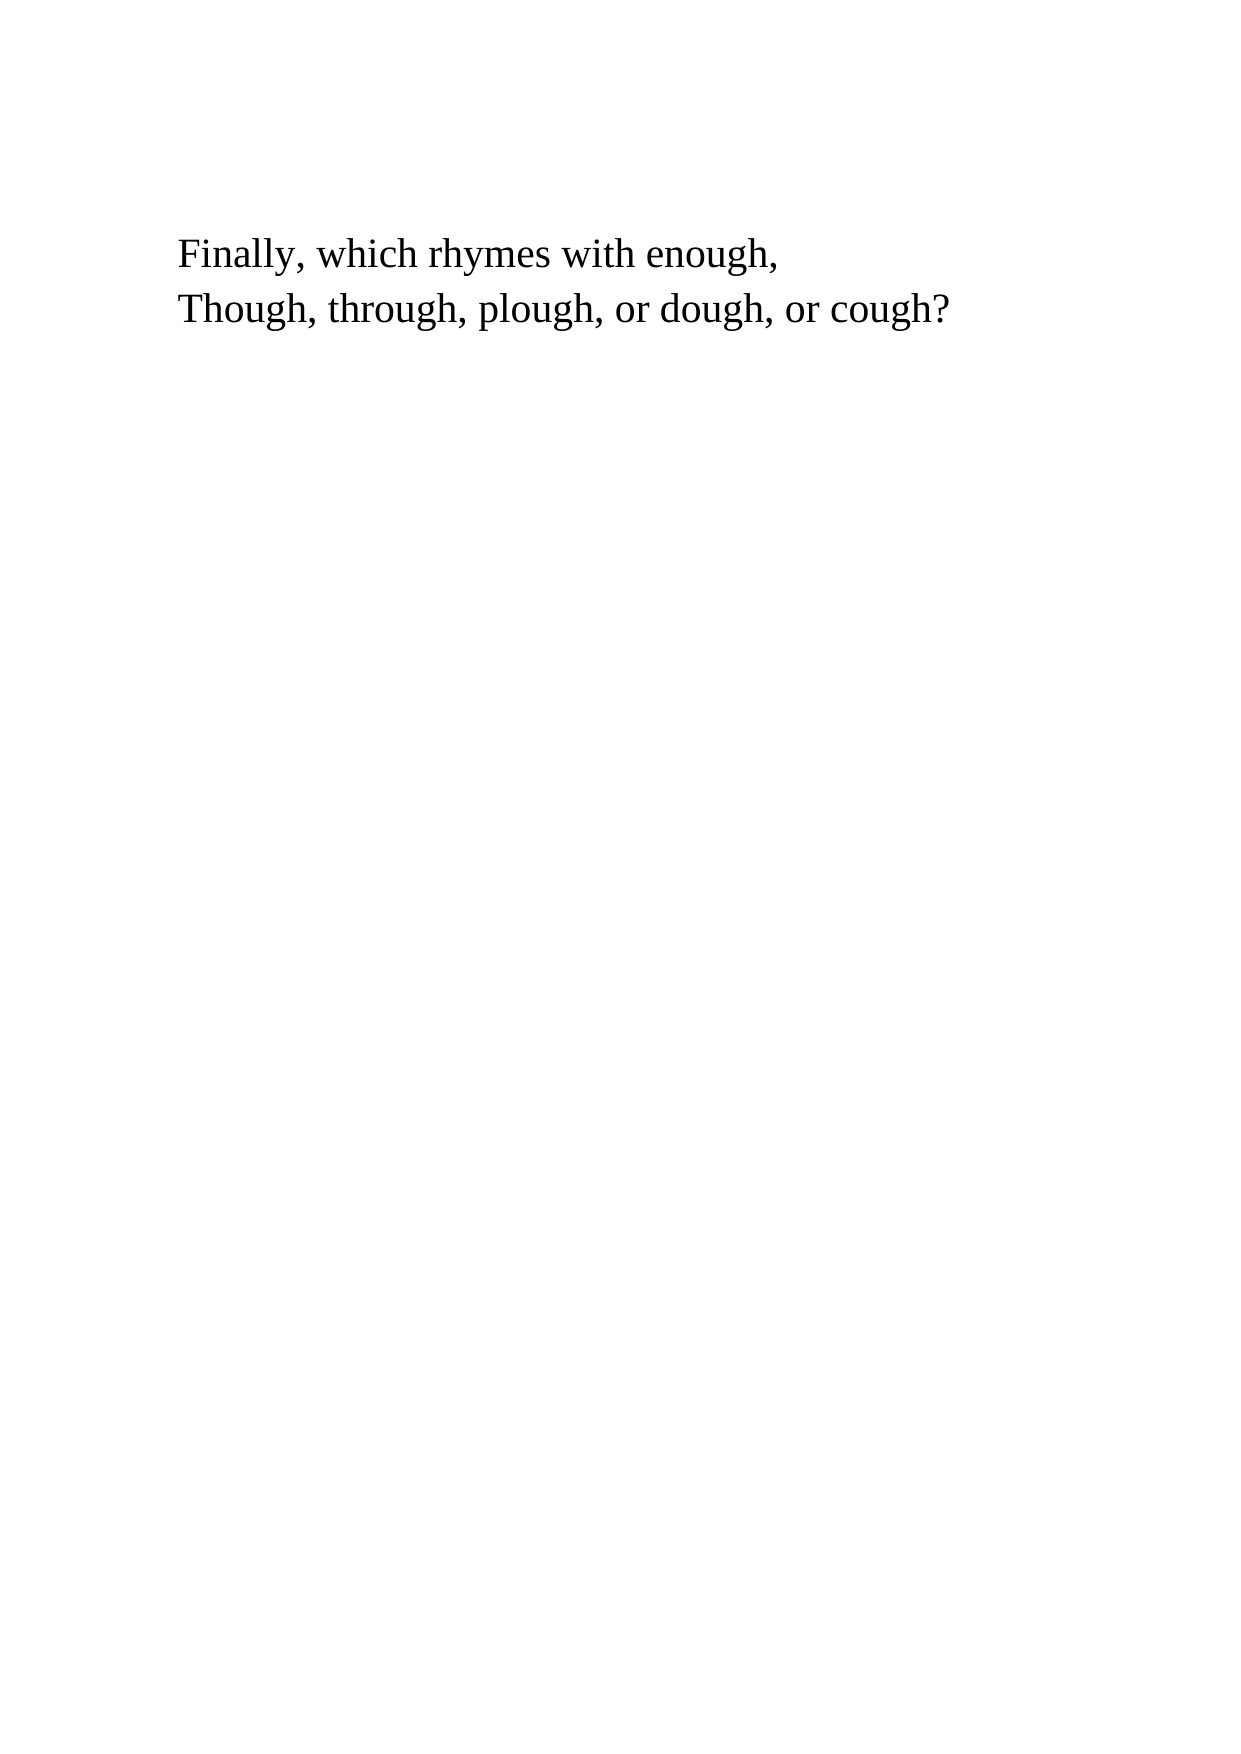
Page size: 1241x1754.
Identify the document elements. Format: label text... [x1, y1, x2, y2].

text Finally, which rhymes with enough, Though, through, plough, or dough, or cough? [177, 118, 1152, 331]
